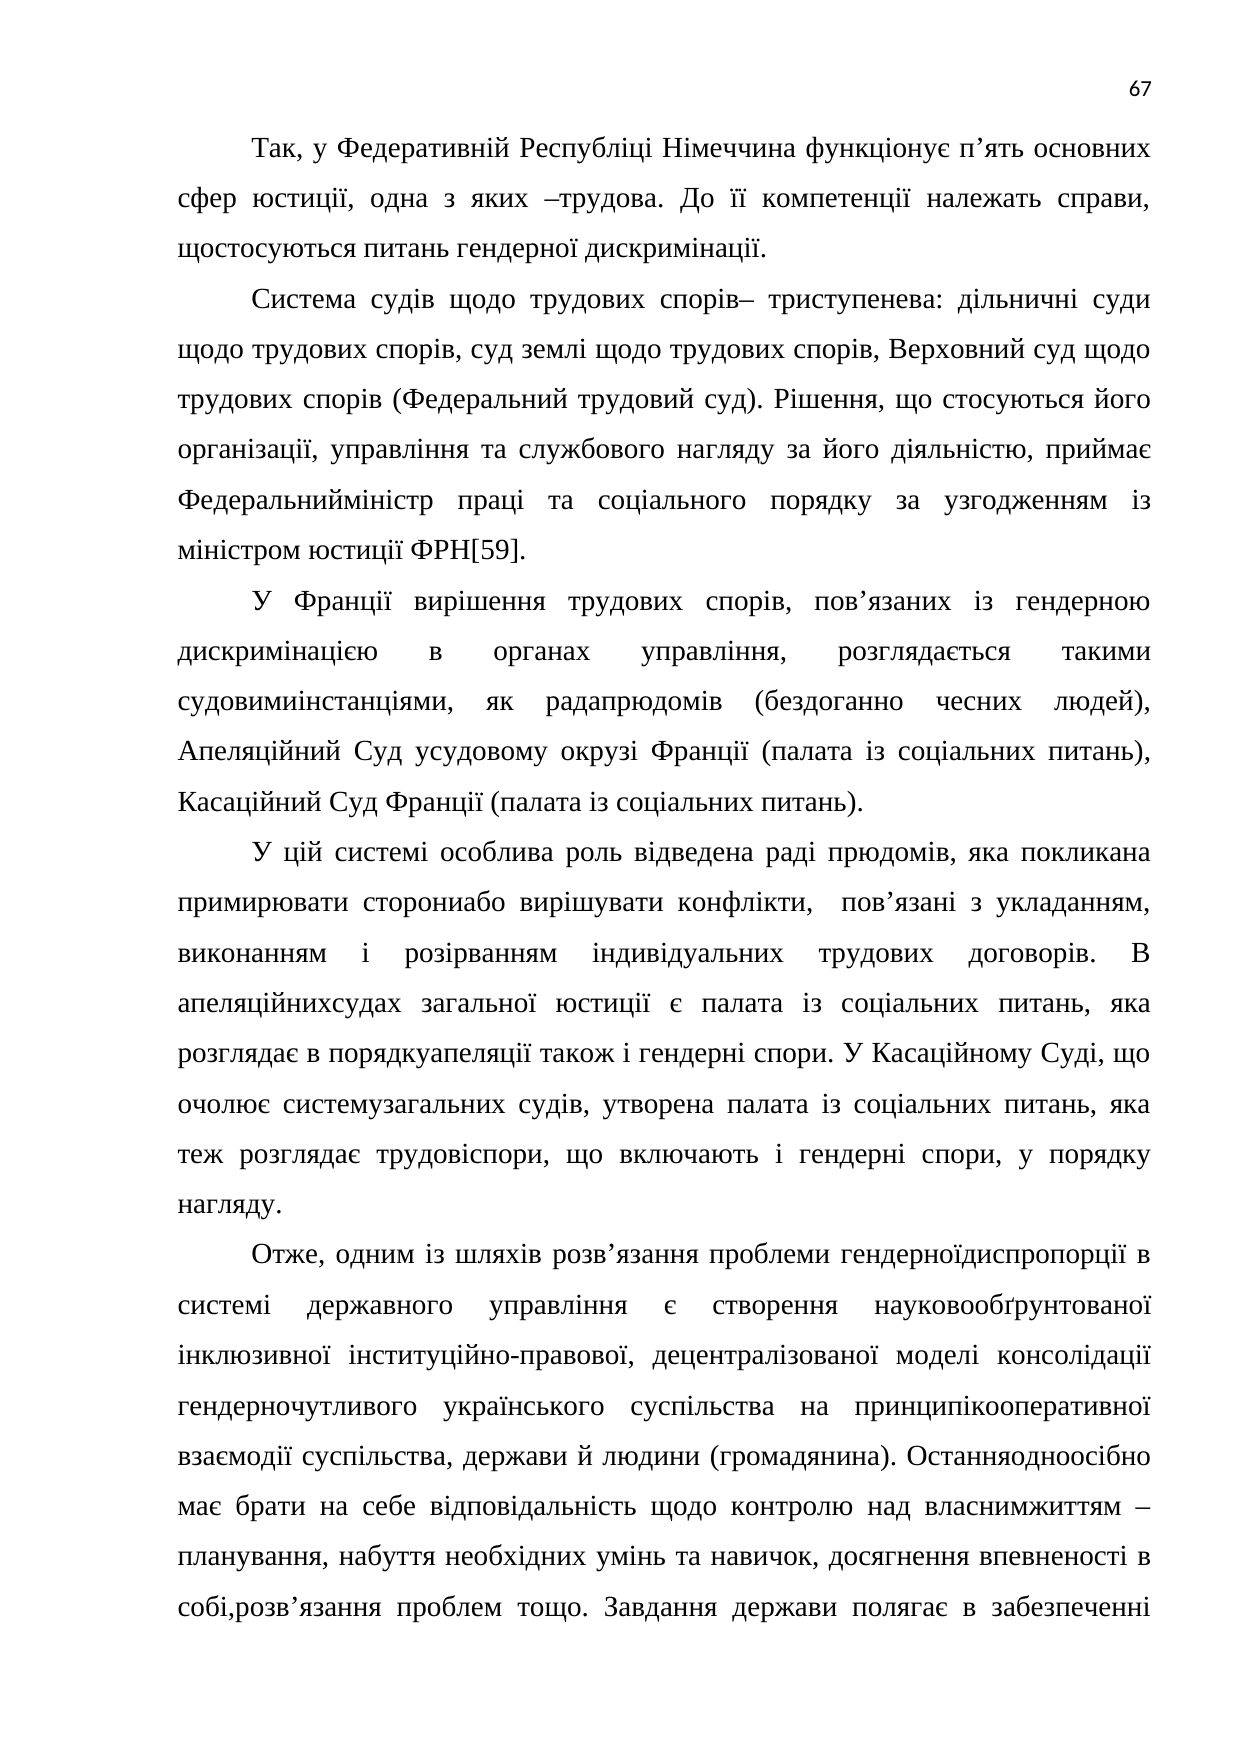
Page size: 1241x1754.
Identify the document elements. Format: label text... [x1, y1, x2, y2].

list Так, у Федеративній Республіці Німеччина функціонує п’ять основних сфер юстиції, одна з яких –трудова. До її компетенції належать справи, щостосуються питань гендерної дискримінації. [177, 130, 1152, 264]
list Система судів щодо трудових спорів– триступенева: дільничні суди щодо трудових спорів, суд землі щодо трудових спорів, Верховний суд щодо трудових спорів (Федеральний трудовий суд). Рішення, що стосуються його організації, управління та службового нагляду за його діяльністю, приймає Федеральнийміністр праці та соціального порядку за узгодженням із міністром юстиції ФРН[59]. [177, 281, 1152, 566]
list У цій системі особлива роль відведена раді прюдомів, яка покликана примирювати сторониабо вирішувати конфлікти, пов’язані з укладанням, виконанням і розірванням індивідуальних трудових договорів. В апеляційнихсудах загальної юстиції є палата із соціальних питань, яка розглядає в порядкуапеляції також і гендерні спори. У Касаційному Суді, що очолює системузагальних судів, утворена палата із соціальних питань, яка теж розглядає трудовіспори, що включають і гендерні спори, у порядку нагляду. [177, 834, 1152, 1220]
list У Франції вирішення трудових спорів, пов’язаних із гендерною дискримінацією в органах управління, розглядається такими судовимиінстанціями, як радапрюдомів (бездоганно чесних людей), Апеляційний Суд усудовому окрузі Франції (палата із соціальних питань), Касаційний Суд Франції (палата із соціальних питань). [177, 583, 1152, 817]
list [177, 1237, 1152, 1622]
